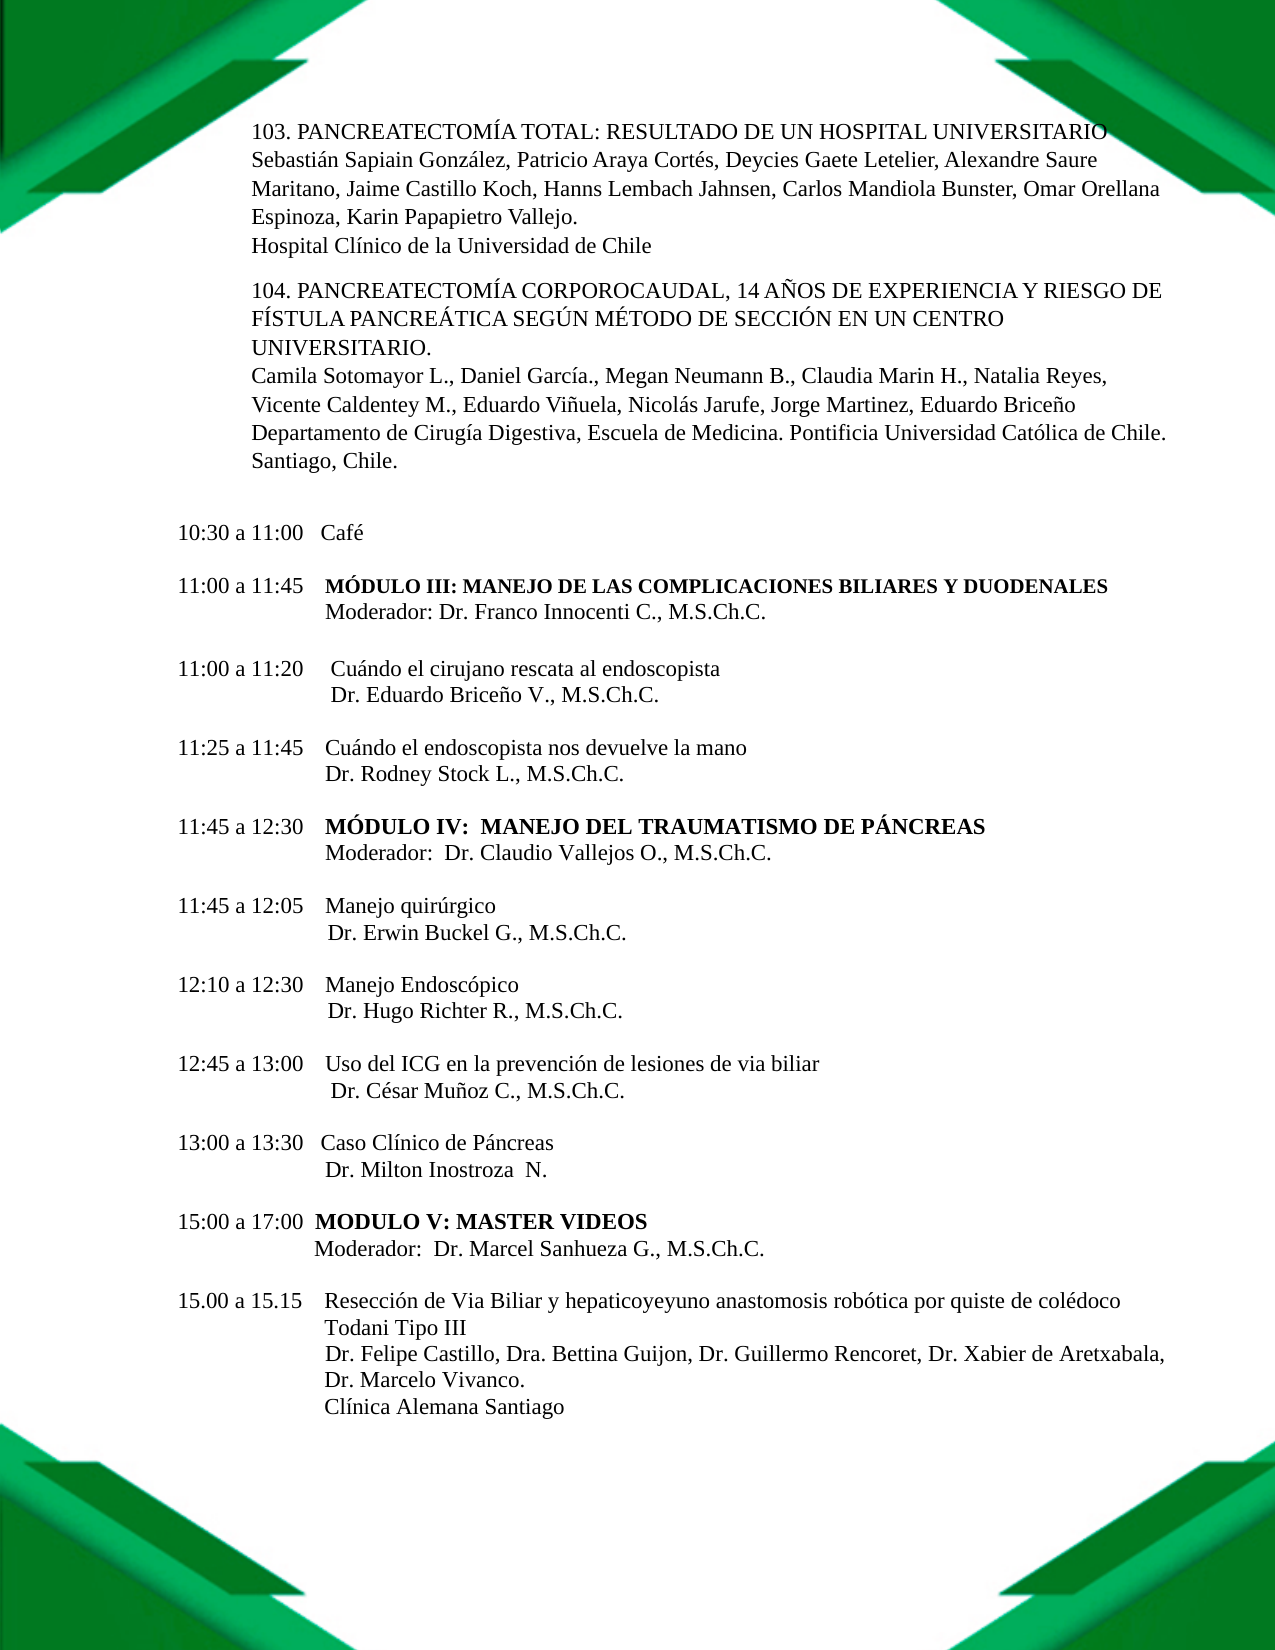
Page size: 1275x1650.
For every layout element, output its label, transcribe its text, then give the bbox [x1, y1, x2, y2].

picture [0, 0, 1275, 1650]
text Moderador: Dr. Claudio Vallejos O., M.S.Ch.C. [177, 839, 1169, 866]
text 12:10 a 12:30 Manejo Endoscópico [177, 971, 1169, 998]
text 11:45 a 12:30 MÓDULO IV: MANEJO DEL TRAUMATISMO DE PÁNCREAS [177, 813, 1169, 839]
text 11:25 a 11:45 Cuándo el endoscopista nos devuelve la mano [177, 734, 1169, 760]
text 15:00 a 17:00 MODULO V: MASTER VIDEOS [177, 1208, 1169, 1235]
text Moderador: Dr. Franco Innocenti C., M.S.Ch.C. [177, 598, 1169, 624]
text Dr. Hugo Richter R., M.S.Ch.C. [327, 998, 1169, 1024]
text Dr. Rodney Stock L., M.S.Ch.C. [251, 760, 1169, 787]
text Clínica Alemana Santiago [250, 1393, 1169, 1419]
text 12:45 a 13:00 Uso del ICG en la prevención de lesiones de via biliar [177, 1050, 1169, 1077]
text Dr. Erwin Buckel G., M.S.Ch.C. [327, 918, 1169, 945]
text 11:00 a 11:20 Cuándo el cirujano rescata al endoscopista [177, 655, 1169, 681]
text Moderador: Dr. Marcel Sanhueza G., M.S.Ch.C. [251, 1235, 1169, 1261]
text Dr. Milton Inostroza N. [251, 1156, 1169, 1182]
text 11:45 a 12:05 Manejo quirúrgico [177, 892, 1169, 918]
text 104. PANCREATECTOMÍA CORPOROCAUDAL, 14 AÑOS DE EXPERIENCIA Y RIESGO DE FÍSTULA PANCREÁTICA SEGÚN MÉTODO DE SECCIÓN EN UN CENTRO UNIVERSITARIO. Camila Sotomayor L., Daniel García., Megan Neumann B., Claudia Marin H., Natalia Reyes, Vicente Caldentey M., Eduardo Viñuela, Nicolás Jarufe, Jorge Martinez, Eduardo Briceño Departamento de Cirugía Digestiva, Escuela de Medicina. Pontificia Universidad Católica de Chile. Santiago, Chile. [251, 277, 1169, 474]
text 10:30 a 11:00 Café [177, 519, 1169, 545]
text Dr. César Muñoz C., M.S.Ch.C. [251, 1077, 1169, 1103]
text Dr. Felipe Castillo, Dra. Bettina Guijon, Dr. Guillermo Rencoret, Dr. Xabier de Aretxabala, Dr. Marcelo Vivanco. [324, 1340, 1169, 1393]
text 103. PANCREATECTOMÍA TOTAL: RESULTADO DE UN HOSPITAL UNIVERSITARIO Sebastián Sapiain González, Patricio Araya Cortés, Deycies Gaete Letelier, Alexandre Saure Maritano, Jaime Castillo Koch, Hanns Lembach Jahnsen, Carlos Mandiola Bunster, Omar Orellana Espinoza, Karin Papapietro Vallejo. Hospital Clínico de la Universidad de Chile [251, 118, 1169, 258]
text 15.00 a 15.15 Resección de Via Biliar y hepaticoyeyuno anastomosis robótica por quiste de colédoco Todani Tipo III [177, 1287, 1169, 1340]
text Dr. Eduardo Briceño V., M.S.Ch.C. [252, 681, 1169, 708]
text 13:00 a 13:30 Caso Clínico de Páncreas [177, 1129, 1169, 1156]
text 11:00 a 11:45 MÓDULO III: MANEJO DE LAS COMPLICACIONES BILIARES Y DUODENALES [177, 572, 1169, 598]
